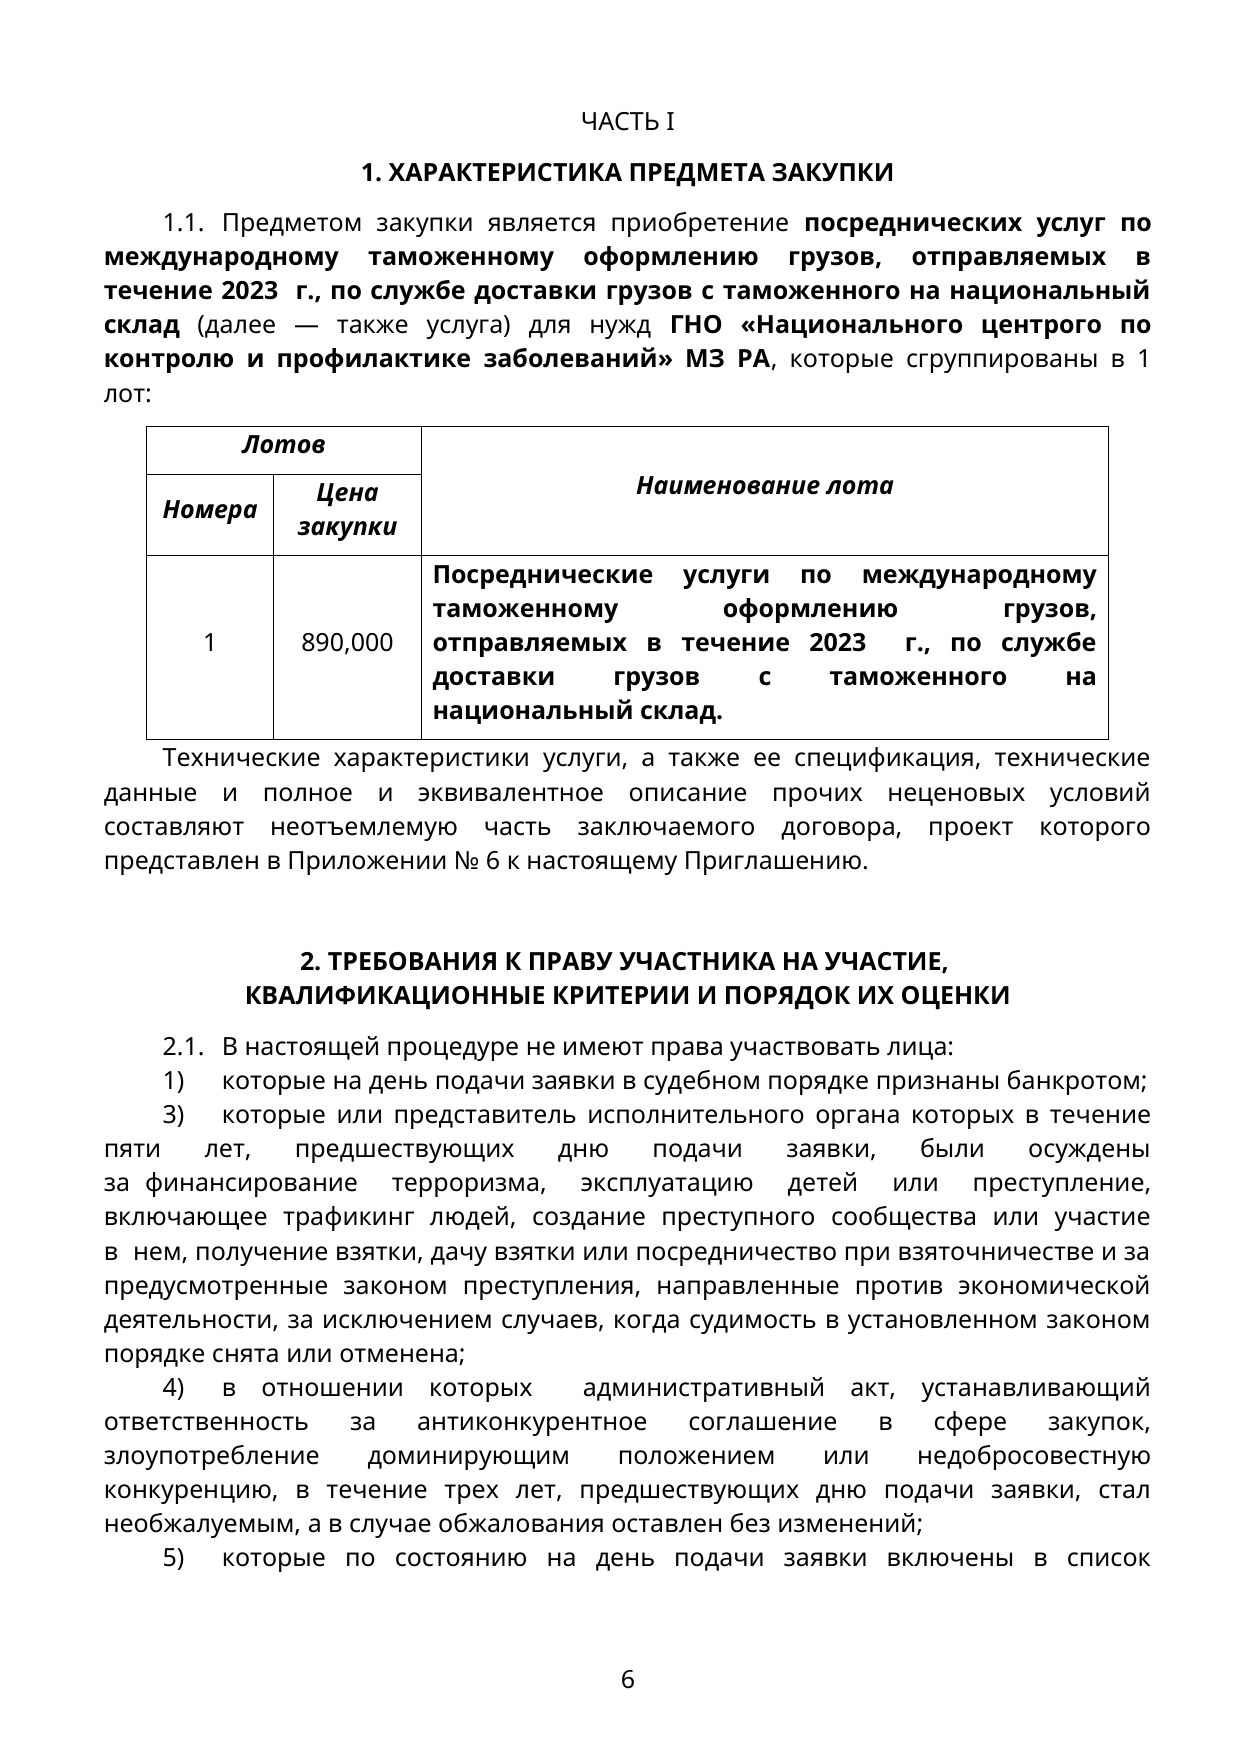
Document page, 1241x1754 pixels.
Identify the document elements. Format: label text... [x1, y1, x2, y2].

table_cell Номера [147, 475, 273, 555]
subtitle 1.1. Предметом закупки является приобретение посреднических услуг по международному таможенному оформлению грузов, отправляемых в течение 2023 г., по службе доставки грузов с таможенного на национальный склад (далее — также услуга) для нужд ГНО «Национального центрого по контролю и профилактике заболеваний» МЗ РА, которые сгруппированы в 1 лот: [103, 205, 1152, 409]
table_header Лотов [147, 427, 421, 473]
table_cell Цена закупки [274, 475, 421, 555]
text 4) в отношении которых административный акт, устанавливающий ответственность за антиконкурентное соглашение в сфере закупок, злоупотребление доминирующим положением или недобросовестную конкуренцию, в течение трех лет, предшествующих дню подачи заявки, стал необжалуемым, а в случае обжалования оставлен без изменений; [103, 1369, 1152, 1540]
text 1) которые на день подачи заявки в судебном порядке признаны банкротом; [103, 1063, 1152, 1097]
table_header Наименование лота [422, 427, 1108, 555]
text 3) которые или представитель исполнительного органа которых в течение пяти лет, предшествующих дню подачи заявки, были осуждены за финансирование терроризма, эксплуатацию детей или преступление, включающее трафикинг людей, создание преступного сообщества или участие в нем, получение взятки, дачу взятки или посредничество при взяточничестве и за предусмотренные законом преступления, направленные против экономической деятельности, за исключением случаев, когда судимость в установленном законом порядке снята или отменена; [103, 1097, 1152, 1369]
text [103, 1540, 1152, 1574]
text Технические характеристики услуги, а также ее спецификация, технические данные и полное и эквивалентное описание прочих неценовых условий составляют неотъемлемую часть заключаемого договора, проект которого представлен в Приложении № 6 к настоящему Приглашению. [103, 740, 1152, 876]
text 2.1. В настоящей процедуре не имеют права участвовать лица: [103, 1028, 1152, 1063]
table_cell 1 [147, 556, 273, 739]
text 2. ТРЕБОВАНИЯ К ПРАВУ УЧАСТНИКА НА УЧАСТИЕ, КВАЛИФИКАЦИОННЫЕ КРИТЕРИИ И ПОРЯДОК ИХ ОЦЕНКИ [103, 944, 1152, 1012]
text ЧАСТЬ I [103, 103, 1152, 137]
table_cell 890,000 [274, 556, 421, 739]
text 1. ХАРАКТЕРИСТИКА ПРЕДМЕТА ЗАКУПКИ [103, 154, 1152, 188]
table_cell Посреднические услуги по международному таможенному оформлению грузов, отправляемых в течение 2023 г., по службе доставки грузов с таможенного на национальный склад. [422, 556, 1108, 739]
